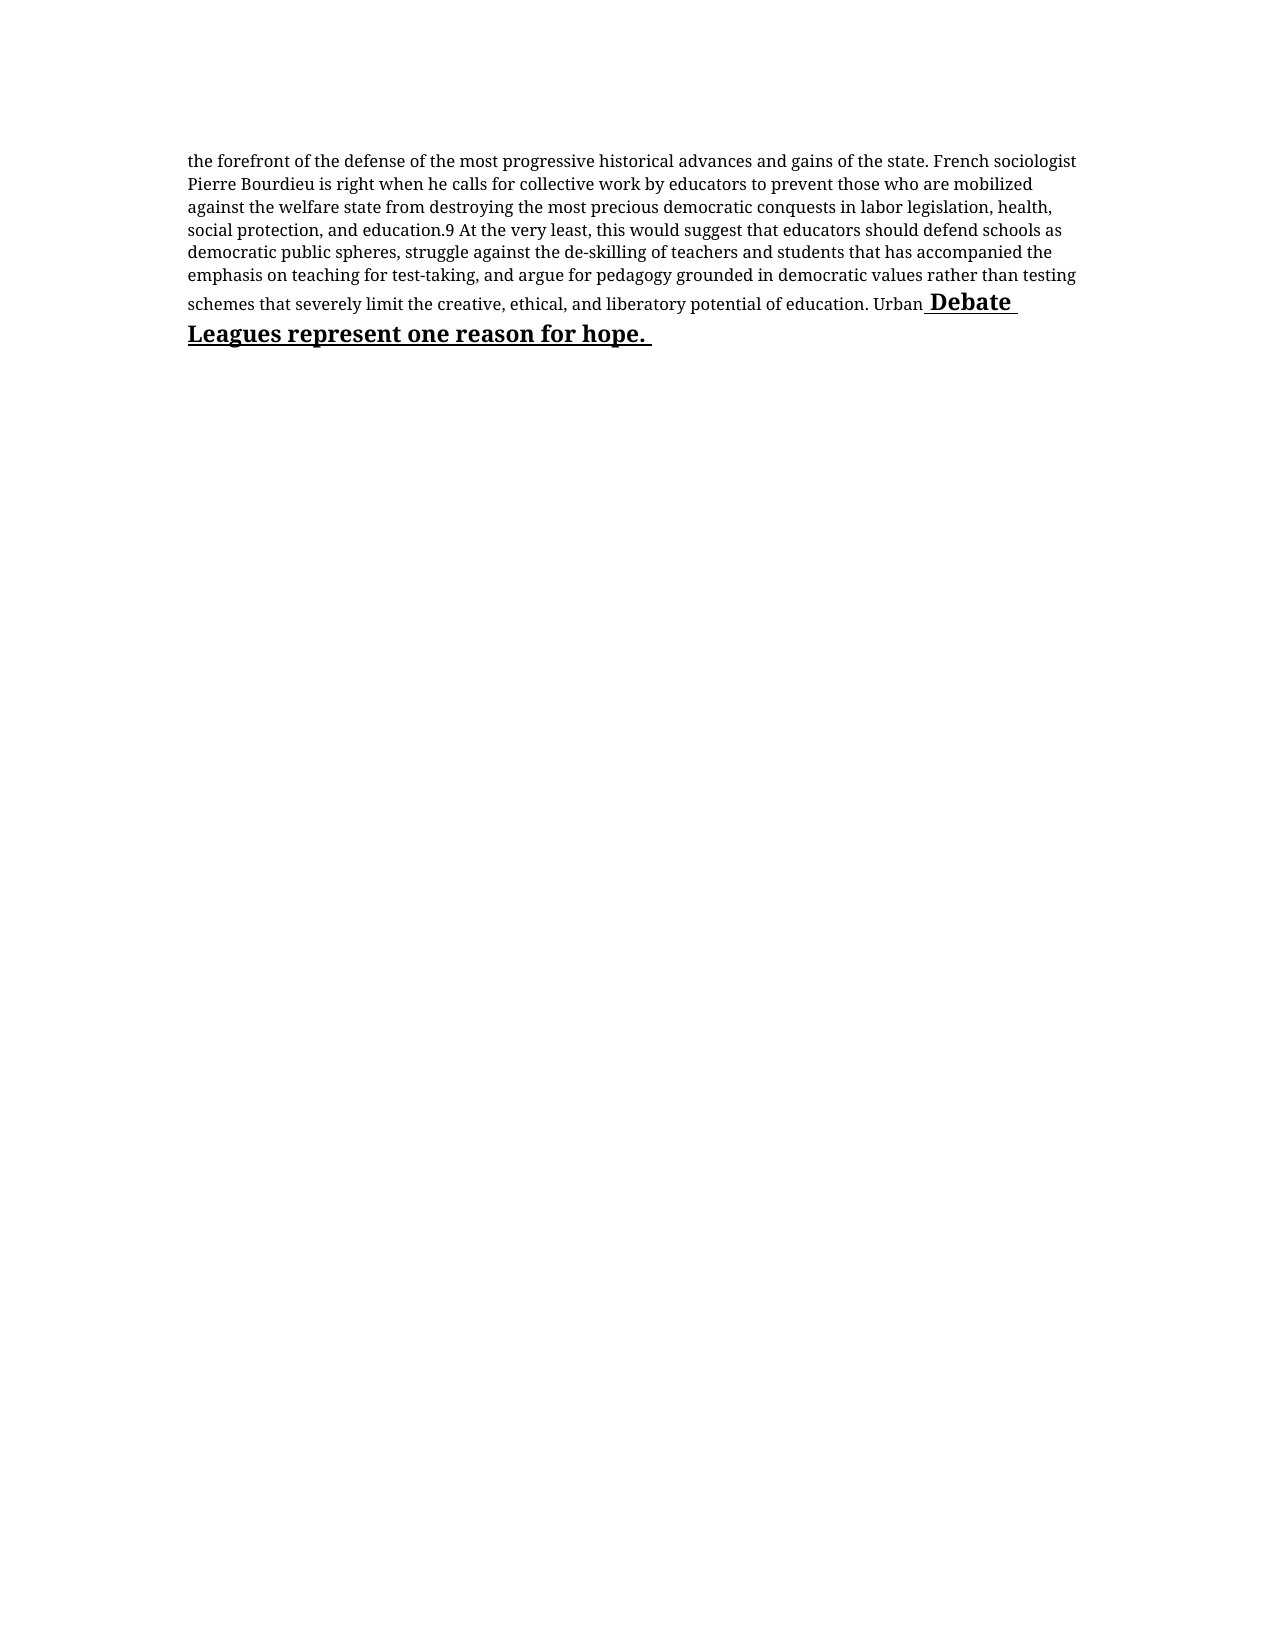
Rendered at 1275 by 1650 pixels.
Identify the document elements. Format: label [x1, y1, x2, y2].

text [187, 150, 1087, 349]
